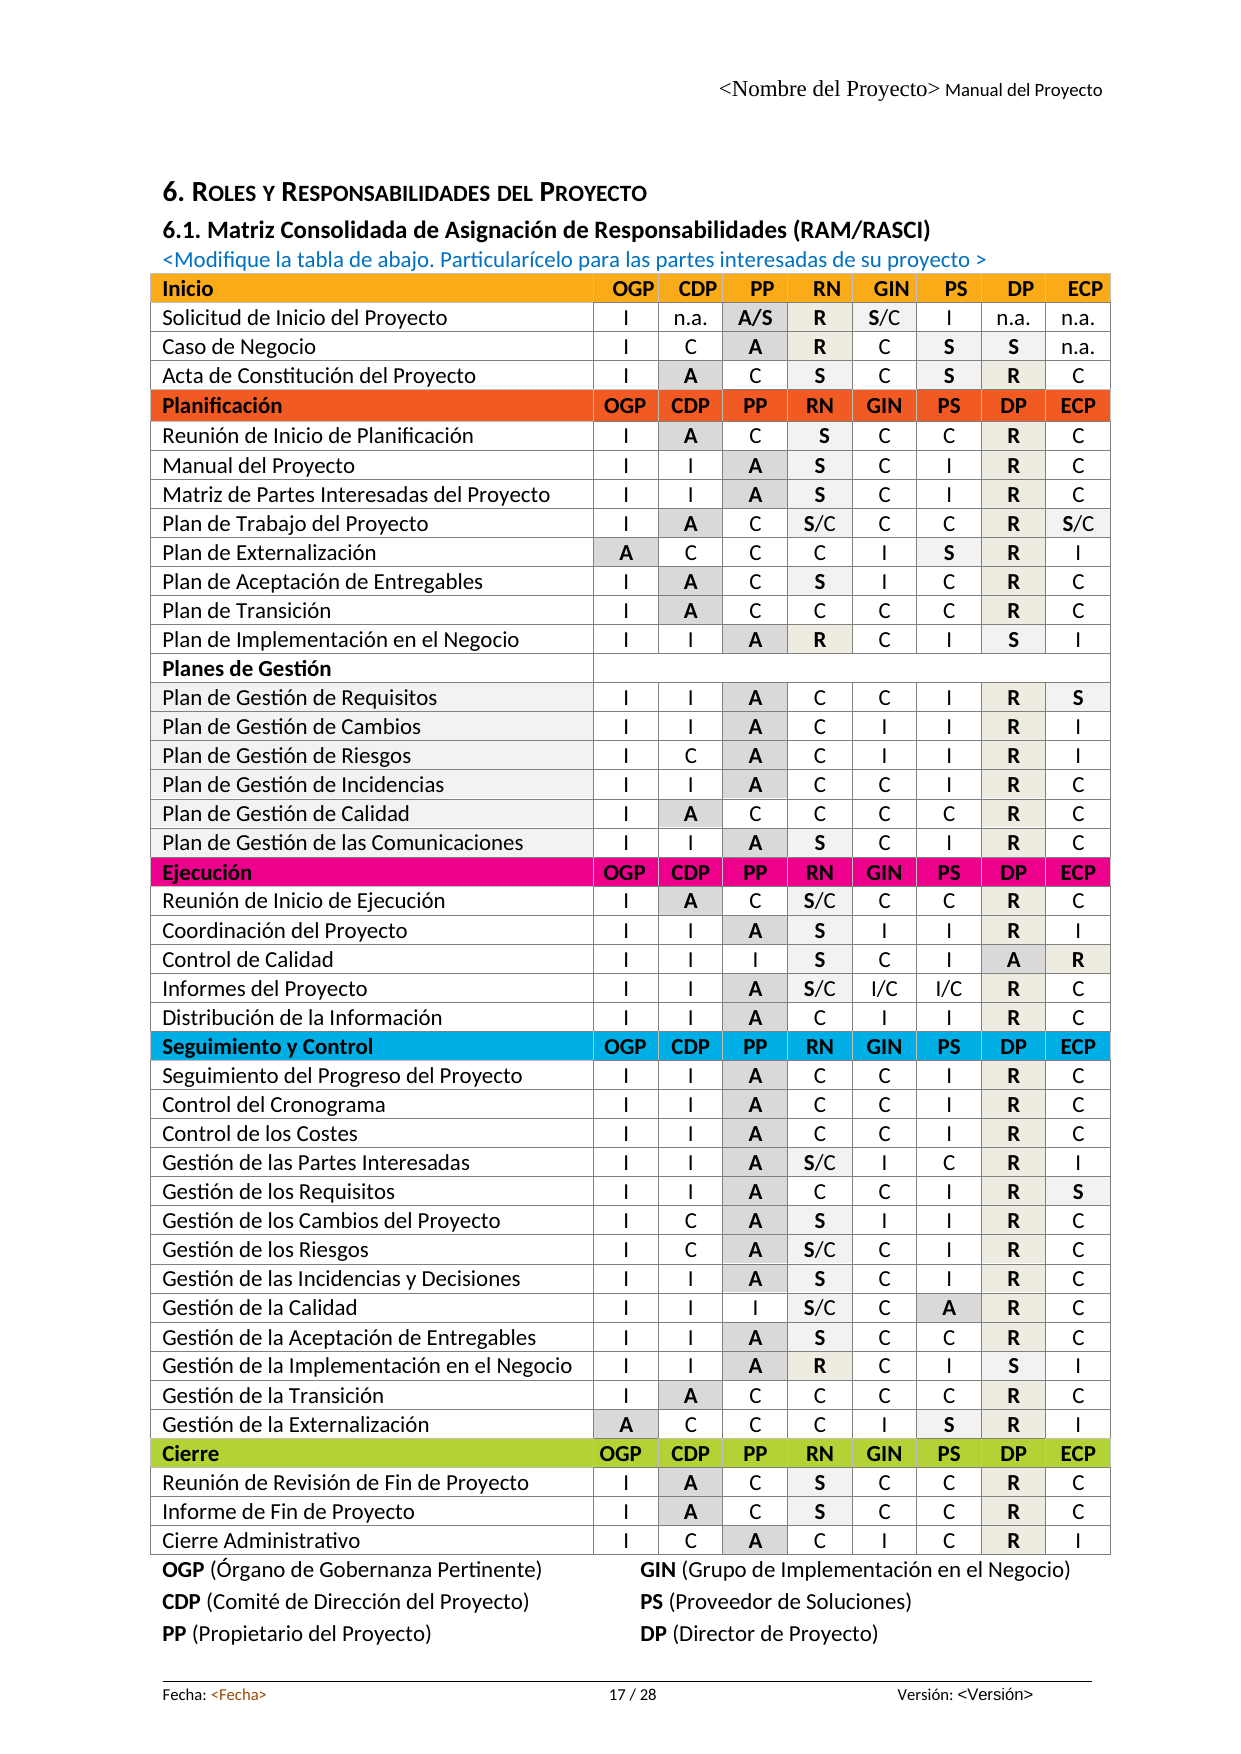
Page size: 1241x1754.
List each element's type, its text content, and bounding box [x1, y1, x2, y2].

table_cell C [1046, 1206, 1110, 1234]
table_cell C [1046, 1265, 1110, 1292]
table_cell A [723, 683, 787, 711]
table_cell I [594, 974, 658, 1002]
table_cell S [788, 567, 852, 595]
table_cell I [594, 829, 658, 857]
table_cell A [659, 596, 722, 624]
table_cell DP [982, 1439, 1045, 1467]
table_cell R [982, 741, 1045, 769]
table_cell I [917, 1061, 981, 1089]
table_cell I [659, 1177, 722, 1205]
table_cell I [594, 422, 658, 450]
table_cell A [723, 1206, 787, 1234]
table_cell R [982, 1323, 1045, 1351]
table_cell R [982, 422, 1045, 450]
table_cell S [917, 332, 981, 360]
table_cell I/C [853, 974, 916, 1002]
table_cell C [853, 887, 916, 915]
table_cell I [1046, 916, 1110, 944]
table_cell S [788, 829, 852, 857]
table_cell I [594, 1294, 658, 1322]
table_cell I [594, 625, 658, 653]
table_cell R [982, 1468, 1045, 1496]
table_cell I [917, 1177, 981, 1205]
table_cell I [853, 538, 916, 566]
table_cell R [982, 1090, 1045, 1118]
table_header PS [917, 274, 981, 302]
table_cell PS [917, 858, 981, 886]
table_cell Ejecución [151, 858, 593, 886]
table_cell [629, 1555, 1107, 1652]
table_cell I [594, 332, 658, 360]
table_cell C [853, 361, 916, 389]
table_cell I [1046, 538, 1110, 566]
table_cell Control de los Costes [151, 1119, 593, 1147]
table_cell R [982, 1148, 1045, 1176]
table_cell A [723, 451, 787, 479]
table_cell A [723, 625, 787, 653]
table_header RN [788, 274, 852, 302]
table_cell C [917, 1148, 981, 1176]
table_cell A [723, 712, 787, 740]
table_cell C [723, 596, 787, 624]
table_cell C [1046, 1061, 1110, 1089]
table_cell C [1046, 1235, 1110, 1263]
table_cell C [853, 1323, 916, 1351]
table_cell C [853, 945, 916, 973]
table_cell S [1046, 1177, 1110, 1205]
table_cell I [594, 1177, 658, 1205]
table_cell S/C [1046, 509, 1110, 537]
table_cell C [1046, 1381, 1110, 1409]
table_cell I [594, 1468, 658, 1496]
table_cell S/C [788, 509, 852, 537]
table_cell Plan de Gestión de las Comunicaciones [151, 829, 593, 857]
table_cell I [594, 361, 658, 389]
table_cell I [853, 1526, 916, 1554]
table_cell S/C [788, 1148, 852, 1176]
table_cell R [982, 1526, 1045, 1554]
table_cell I [853, 1148, 916, 1176]
table_cell I [594, 1526, 658, 1554]
table_cell Reunión de Inicio de Ejecución [151, 887, 593, 915]
table_cell I [1046, 1526, 1110, 1554]
table_cell I [659, 1352, 722, 1380]
table_cell S/C [853, 303, 916, 331]
table_cell I [594, 887, 658, 915]
table_cell R [982, 361, 1045, 389]
table_cell I [594, 1381, 658, 1409]
table_cell C [723, 361, 787, 389]
table_cell I [659, 1090, 722, 1118]
table_cell A [659, 509, 722, 537]
table_cell C [853, 1061, 916, 1089]
table_cell I [594, 712, 658, 740]
table_cell C [723, 1468, 787, 1496]
table_cell C [1046, 480, 1110, 508]
table_cell ECP [1046, 1032, 1110, 1060]
subtitle Matriz Consolidada de Asignación de Responsabilidades (RAM/RASCI) [162, 214, 1092, 245]
table_cell Plan de Gestión de Calidad [151, 800, 593, 827]
table_cell I [594, 1352, 658, 1380]
table_cell Acta de Constitución del Proyecto [151, 361, 593, 389]
table_cell R [982, 770, 1045, 798]
table_cell C [1046, 1497, 1110, 1525]
table_cell Manual del Proyecto [151, 451, 593, 479]
table_cell DP [982, 1032, 1045, 1060]
table_cell S [788, 480, 852, 508]
table_cell C [917, 1526, 981, 1554]
table_cell Cierre [151, 1439, 593, 1467]
table_cell DP [982, 858, 1045, 886]
table_cell [594, 654, 1110, 682]
table_cell C [723, 509, 787, 537]
table_cell C [853, 1119, 916, 1147]
table_cell A [982, 945, 1045, 973]
table_cell A [723, 1003, 787, 1031]
table_cell Plan de Gestión de Incidencias [151, 770, 593, 798]
table_cell I [594, 683, 658, 711]
table_cell S [788, 361, 852, 389]
table_cell A [659, 1468, 722, 1496]
table_cell S [917, 361, 981, 389]
table_cell C [853, 1235, 916, 1263]
table_cell n.a. [659, 303, 722, 331]
table_cell R [982, 567, 1045, 595]
table_cell I [659, 916, 722, 944]
table_cell C [788, 1410, 852, 1438]
table_cell C [788, 1526, 852, 1554]
text <Modifique la tabla de abajo. Particularícelo para las partes interesadas de su proyecto > [162, 245, 1092, 273]
table_cell A [723, 1061, 787, 1089]
table_cell R [982, 1206, 1045, 1234]
table_cell CDP [659, 390, 722, 421]
table_cell PS [917, 1032, 981, 1060]
table_cell C [723, 1410, 787, 1438]
table_cell I [594, 1148, 658, 1176]
table_cell I [659, 1323, 722, 1351]
table_cell R [982, 596, 1045, 624]
table_cell I [917, 1090, 981, 1118]
table_cell C [853, 480, 916, 508]
table_cell C [788, 741, 852, 769]
table_cell GIN [853, 390, 916, 421]
table_cell C [788, 596, 852, 624]
table_cell CDP [659, 1439, 722, 1467]
table_cell C [788, 683, 852, 711]
table_cell Plan de Externalización [151, 538, 593, 566]
table_cell RN [788, 390, 852, 421]
table_cell Informes del Proyecto [151, 974, 593, 1002]
table_cell C [853, 422, 916, 450]
table_cell C [659, 1410, 722, 1438]
table_cell A [723, 1090, 787, 1118]
table_cell S [788, 1323, 852, 1351]
table_cell C [853, 829, 916, 857]
table_cell Plan de Implementación en el Negocio [151, 625, 593, 653]
table_cell A [723, 1526, 787, 1554]
table_cell ECP [1046, 1439, 1110, 1467]
table_cell S [788, 1206, 852, 1234]
table_cell ECP [1046, 858, 1110, 886]
table_cell C [659, 332, 722, 360]
table_cell I [917, 625, 981, 653]
table_cell Gestión de la Implementación en el Negocio [151, 1352, 593, 1380]
table_cell I [594, 596, 658, 624]
table_cell S [788, 945, 852, 973]
table_cell A [659, 361, 722, 389]
table_cell I [917, 712, 981, 740]
table_cell I [853, 1206, 916, 1234]
table_cell I [853, 741, 916, 769]
table_cell C [788, 1003, 852, 1031]
table_cell Seguimiento del Progreso del Proyecto [151, 1061, 593, 1089]
table_cell C [788, 1177, 852, 1205]
table_cell C [659, 1526, 722, 1554]
table_cell S [788, 916, 852, 944]
table_cell Gestión de la Aceptación de Entregables [151, 1323, 593, 1351]
table_cell A [723, 1323, 787, 1351]
table_header ECP [1046, 274, 1110, 302]
table_cell RN [788, 858, 852, 886]
table_cell C [1046, 1468, 1110, 1496]
table_cell C [853, 1177, 916, 1205]
table_cell C [1046, 422, 1110, 450]
table_cell C [917, 1468, 981, 1496]
table_cell C [1046, 596, 1110, 624]
table_cell I [659, 451, 722, 479]
table_cell C [853, 625, 916, 653]
table_cell A [723, 480, 787, 508]
table_cell C [723, 1381, 787, 1409]
table_cell I [659, 1119, 722, 1147]
table_cell Gestión de la Externalización [151, 1410, 593, 1438]
table_cell R [982, 800, 1045, 827]
table_cell C [788, 712, 852, 740]
table_cell R [982, 538, 1045, 566]
table_cell OGP [594, 390, 658, 421]
table_cell I [917, 1119, 981, 1147]
table_header DP [982, 274, 1045, 302]
table_cell I [917, 683, 981, 711]
table_cell C [853, 770, 916, 798]
table_header PP [723, 274, 787, 302]
table_cell I [594, 1206, 658, 1234]
table_cell I [594, 509, 658, 537]
table_cell S [917, 538, 981, 566]
table_cell n.a. [1046, 332, 1110, 360]
table_cell Plan de Gestión de Requisitos [151, 683, 593, 711]
table_cell I [917, 480, 981, 508]
table_cell I [917, 451, 981, 479]
table_cell I [659, 625, 722, 653]
table_cell C [1046, 1003, 1110, 1031]
table_cell R [982, 1119, 1045, 1147]
table_cell PS [917, 1439, 981, 1467]
table_cell PP [723, 858, 787, 886]
table_cell S [788, 1497, 852, 1525]
table_cell Cierre Administrativo [151, 1526, 593, 1554]
table_cell I [659, 480, 722, 508]
table_cell PP [723, 390, 787, 421]
table_cell C [788, 1119, 852, 1147]
table_cell A [917, 1294, 981, 1322]
table_cell C [853, 683, 916, 711]
table_cell I [853, 916, 916, 944]
table_cell C [788, 1090, 852, 1118]
table_cell Plan de Gestión de Riesgos [151, 741, 593, 769]
table_cell I [594, 303, 658, 331]
table_cell C [853, 800, 916, 827]
table_cell A [594, 538, 658, 566]
table_cell I [594, 1061, 658, 1089]
table_cell Gestión de los Cambios del Proyecto [151, 1206, 593, 1234]
table_cell I [594, 800, 658, 827]
table_cell C [1046, 800, 1110, 827]
table_cell I [659, 1003, 722, 1031]
table_cell A [723, 916, 787, 944]
table_cell C [788, 538, 852, 566]
table_cell I [594, 1090, 658, 1118]
table_header OGP [594, 274, 658, 302]
table_cell R [788, 332, 852, 360]
table_cell C [1046, 974, 1110, 1002]
table_cell C [917, 422, 981, 450]
table_cell R [982, 1381, 1045, 1409]
table_cell R [982, 1265, 1045, 1292]
table_cell R [982, 1061, 1045, 1089]
table_cell I [917, 1003, 981, 1031]
table_cell Gestión de los Riesgos [151, 1235, 593, 1263]
table_header CDP [659, 274, 722, 302]
table_cell OGP [594, 858, 658, 886]
table_cell Plan de Trabajo del Proyecto [151, 509, 593, 537]
table_cell GIN [853, 1032, 916, 1060]
table_cell I [853, 712, 916, 740]
table_cell I [917, 916, 981, 944]
table_cell I [659, 1294, 722, 1322]
table_cell PS [917, 390, 981, 421]
table_cell R [982, 974, 1045, 1002]
subtitle Roles y Responsabilidades del Proyecto [162, 173, 1092, 208]
table_cell C [1046, 451, 1110, 479]
table_cell I [1046, 1148, 1110, 1176]
table_cell C [723, 422, 787, 450]
table_cell R [982, 509, 1045, 537]
table_cell R [982, 451, 1045, 479]
table_cell R [982, 1410, 1045, 1438]
table_cell Distribución de la Información [151, 1003, 593, 1031]
table_cell C [917, 1323, 981, 1351]
table_cell I [594, 1003, 658, 1031]
table_cell S/C [788, 1235, 852, 1263]
table_cell I [917, 770, 981, 798]
table_cell C [853, 332, 916, 360]
table_cell C [723, 567, 787, 595]
table_cell Informe de Fin de Proyecto [151, 1497, 593, 1525]
table_cell I [723, 945, 787, 973]
table_cell A [659, 887, 722, 915]
table_cell I [917, 1265, 981, 1292]
table_cell GIN [853, 858, 916, 886]
table_cell Plan de Gestión de Cambios [151, 712, 593, 740]
table_cell I [594, 1235, 658, 1263]
table_cell I [594, 770, 658, 798]
table_cell I [594, 1119, 658, 1147]
table_cell I [1046, 712, 1110, 740]
table_cell R [1046, 945, 1110, 973]
table_cell A [659, 567, 722, 595]
table_cell C [1046, 1090, 1110, 1118]
table_cell RN [788, 1032, 852, 1060]
table_cell C [853, 1497, 916, 1525]
table_cell Planificación [151, 390, 593, 421]
table_cell R [982, 712, 1045, 740]
table_cell Control del Cronograma [151, 1090, 593, 1118]
table_cell S [982, 625, 1045, 653]
table_cell PP [723, 1439, 787, 1467]
table_cell S [982, 332, 1045, 360]
table_cell Seguimiento y Control [151, 1032, 593, 1060]
table_cell Solicitud de Inicio del Proyecto [151, 303, 593, 331]
table_cell C [1046, 1323, 1110, 1351]
table_cell I [594, 1323, 658, 1351]
table_cell I [1046, 625, 1110, 653]
table_cell C [853, 1352, 916, 1380]
table_cell A [723, 1148, 787, 1176]
table_cell I [594, 567, 658, 595]
table_cell S [788, 451, 852, 479]
table_cell C [853, 1381, 916, 1409]
table_cell R [788, 1352, 852, 1380]
table_cell C [788, 770, 852, 798]
table_cell DP [982, 390, 1045, 421]
table_cell A [659, 422, 722, 450]
table_cell A [723, 974, 787, 1002]
table_cell A [723, 1265, 787, 1292]
table_cell C [917, 1381, 981, 1409]
table_cell GIN [853, 1439, 916, 1467]
table_cell S/C [788, 974, 852, 1002]
table_cell C [723, 538, 787, 566]
table_cell C [1046, 887, 1110, 915]
table_cell S [982, 1352, 1045, 1380]
table_cell C [723, 887, 787, 915]
table_cell I [853, 1410, 916, 1438]
table_header GIN [853, 274, 916, 302]
table_cell I [917, 1235, 981, 1263]
table_cell A [723, 741, 787, 769]
table_cell Gestión de las Partes Interesadas [151, 1148, 593, 1176]
table_cell I [659, 1265, 722, 1292]
table_cell C [917, 596, 981, 624]
table_cell Plan de Transición [151, 596, 593, 624]
table_cell A [723, 1119, 787, 1147]
table_cell C [723, 800, 787, 827]
table_cell PP [723, 1032, 787, 1060]
table_cell A [723, 1352, 787, 1380]
table_cell I [917, 829, 981, 857]
table_cell I/C [917, 974, 981, 1002]
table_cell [151, 1555, 629, 1652]
table_cell I [659, 1061, 722, 1089]
table_cell C [1046, 829, 1110, 857]
table_cell RN [788, 1439, 852, 1467]
table_cell A [659, 1497, 722, 1525]
table_cell Planes de Gestión [151, 654, 593, 682]
table_cell C [659, 1206, 722, 1234]
table_cell A [723, 1177, 787, 1205]
table_cell R [982, 829, 1045, 857]
table_cell S/C [788, 887, 852, 915]
table_cell C [853, 509, 916, 537]
table_cell C [853, 1468, 916, 1496]
table_cell S [1046, 683, 1110, 711]
table_cell R [788, 625, 852, 653]
table_cell S [788, 1468, 852, 1496]
table_cell CDP [659, 858, 722, 886]
table_cell n.a. [982, 303, 1045, 331]
table_cell I [659, 974, 722, 1002]
table_cell I [594, 1265, 658, 1292]
table_cell C [917, 567, 981, 595]
table_cell I [659, 945, 722, 973]
table_cell C [853, 1265, 916, 1292]
table_cell S [788, 1265, 852, 1292]
table_cell R [788, 303, 852, 331]
table_cell n.a. [1046, 303, 1110, 331]
table_cell I [1046, 741, 1110, 769]
table_cell C [917, 509, 981, 537]
table_cell I [917, 1352, 981, 1380]
table_cell Plan de Aceptación de Entregables [151, 567, 593, 595]
table_cell I [594, 916, 658, 944]
table_cell ECP [1046, 390, 1110, 421]
table_cell I [659, 712, 722, 740]
table_cell Reunión de Revisión de Fin de Proyecto [151, 1468, 593, 1496]
table_cell I [594, 451, 658, 479]
table_cell I [659, 829, 722, 857]
table_cell Gestión de la Calidad [151, 1294, 593, 1322]
table_cell CDP [659, 1032, 722, 1060]
table_cell C [659, 1235, 722, 1263]
table_cell C [853, 596, 916, 624]
table_cell C [853, 1294, 916, 1322]
table_cell C [853, 451, 916, 479]
table_cell I [917, 945, 981, 973]
table_cell R [982, 1235, 1045, 1263]
table_cell A [723, 770, 787, 798]
table_cell R [982, 916, 1045, 944]
table_cell I [723, 1294, 787, 1322]
table_cell I [659, 1148, 722, 1176]
table_cell C [917, 1497, 981, 1525]
table_cell I [853, 1003, 916, 1031]
table_cell A [659, 1381, 722, 1409]
table_cell Control de Calidad [151, 945, 593, 973]
table_cell R [982, 1177, 1045, 1205]
table_cell Gestión de la Transición [151, 1381, 593, 1409]
table_cell C [659, 538, 722, 566]
table_cell C [917, 887, 981, 915]
table_cell C [788, 1381, 852, 1409]
table_cell A [723, 1235, 787, 1263]
table_cell R [982, 887, 1045, 915]
table_cell S [917, 1410, 981, 1438]
table_cell I [594, 1497, 658, 1525]
table_header Inicio [151, 274, 593, 302]
table_cell I [594, 945, 658, 973]
table_cell C [1046, 361, 1110, 389]
table_cell C [723, 1497, 787, 1525]
table_cell A [594, 1410, 658, 1438]
table_cell A [659, 800, 722, 827]
table_cell C [917, 800, 981, 827]
table_cell I [1046, 1352, 1110, 1380]
table_cell Matriz de Partes Interesadas del Proyecto [151, 480, 593, 508]
table_cell C [1046, 1119, 1110, 1147]
table_cell A/S [723, 303, 787, 331]
table_cell I [659, 683, 722, 711]
table_cell C [659, 741, 722, 769]
table_cell C [1046, 1294, 1110, 1322]
table_cell C [788, 800, 852, 827]
table_cell C [853, 1090, 916, 1118]
table_cell S [788, 422, 852, 450]
table_cell C [1046, 770, 1110, 798]
table_cell I [659, 770, 722, 798]
table_cell I [1046, 1410, 1110, 1438]
table_cell R [982, 1497, 1045, 1525]
table_cell Gestión de los Requisitos [151, 1177, 593, 1205]
table_cell OGP [594, 1032, 658, 1060]
table_cell I [917, 741, 981, 769]
table_cell Gestión de las Incidencias y Decisiones [151, 1265, 593, 1292]
table_cell Reunión de Inicio de Planificación [151, 422, 593, 450]
table_cell Coordinación del Proyecto [151, 916, 593, 944]
table_cell I [917, 1206, 981, 1234]
table_cell A [723, 332, 787, 360]
table_cell I [594, 741, 658, 769]
table_cell A [723, 829, 787, 857]
table_cell C [788, 1061, 852, 1089]
table_cell R [982, 480, 1045, 508]
table_cell R [982, 683, 1045, 711]
table_cell I [853, 567, 916, 595]
table_cell I [917, 303, 981, 331]
table_cell S/C [788, 1294, 852, 1322]
table_cell I [594, 480, 658, 508]
table_cell R [982, 1003, 1045, 1031]
table_cell OGP [594, 1439, 658, 1467]
table_cell R [982, 1294, 1045, 1322]
table_cell Caso de Negocio [151, 332, 593, 360]
table_cell C [1046, 567, 1110, 595]
